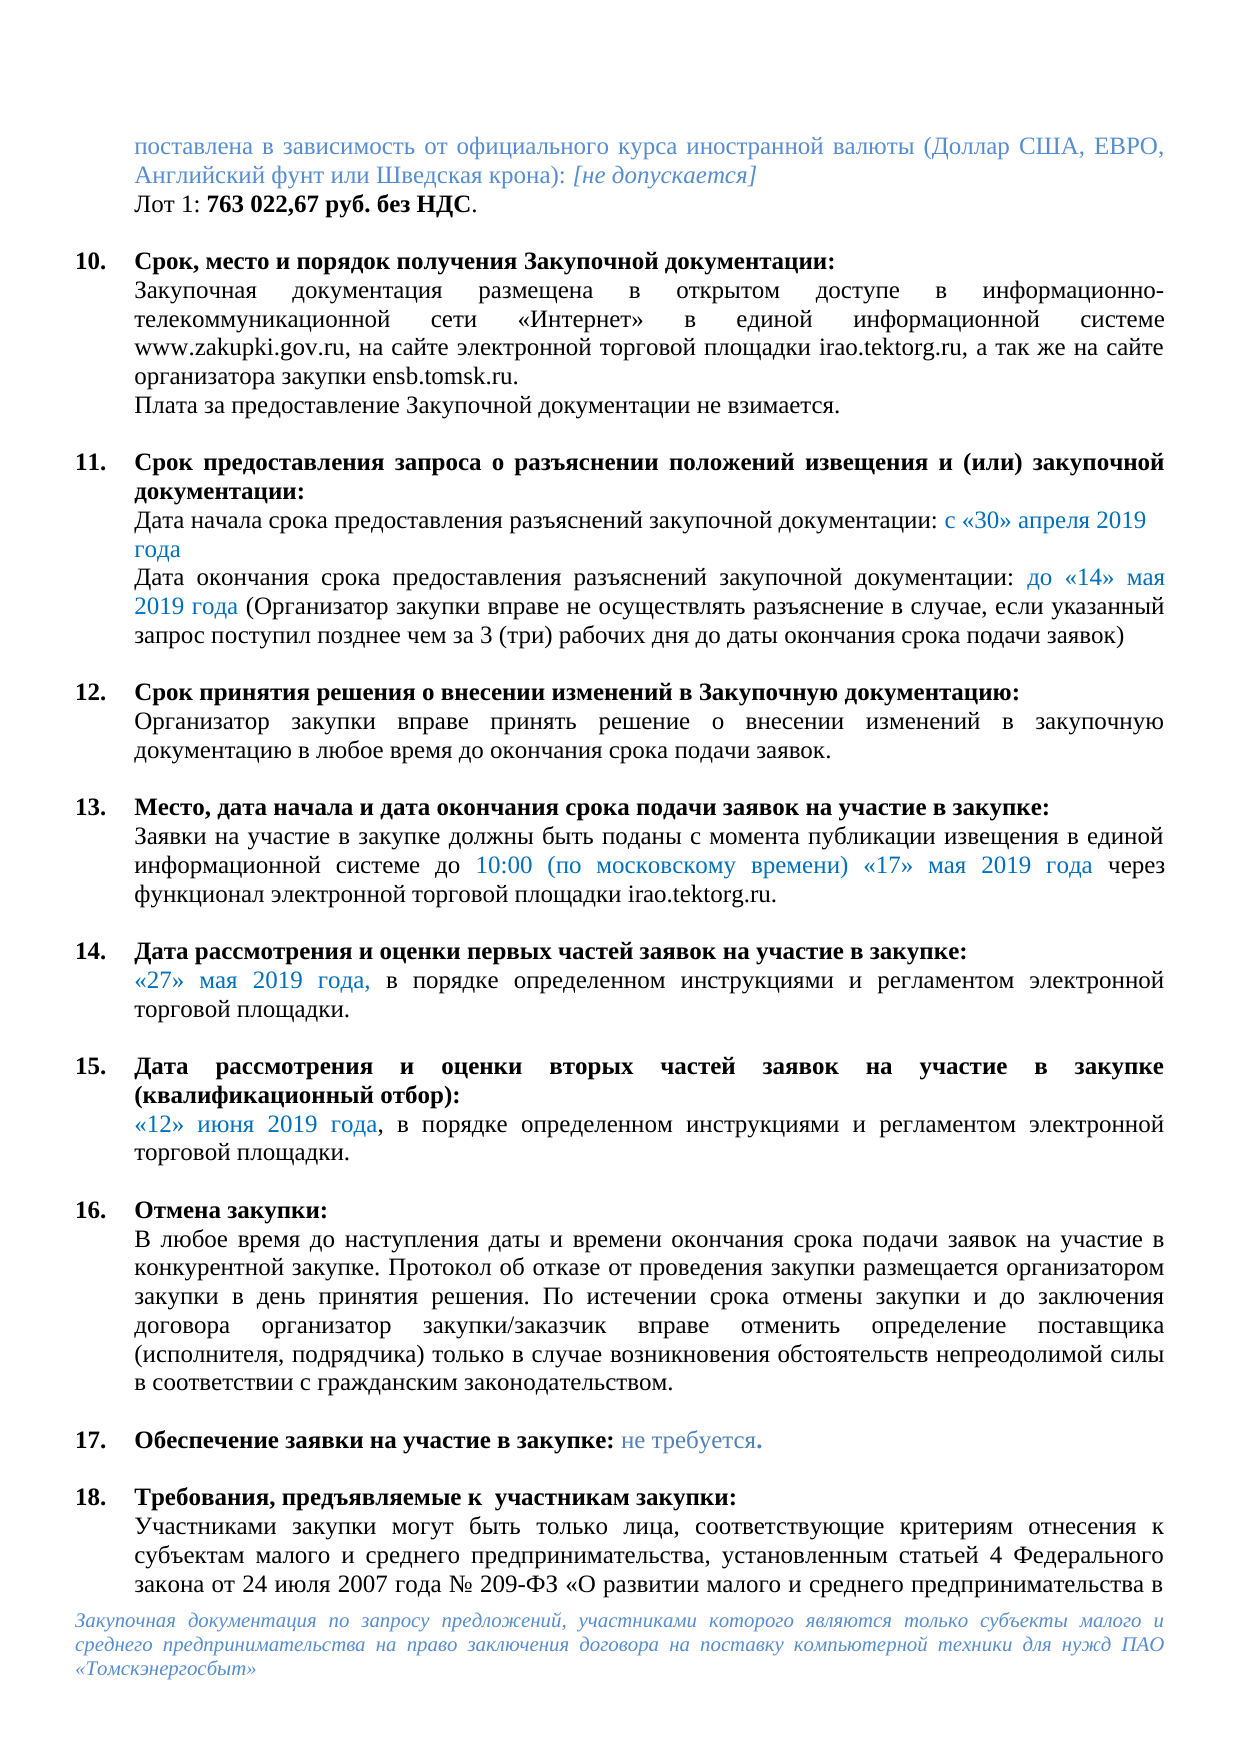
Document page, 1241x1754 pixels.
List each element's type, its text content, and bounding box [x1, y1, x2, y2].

list Место, дата начала и дата окончания срока подачи заявок на участие в закупке: [75, 792, 1165, 821]
list Дата окончания срока предоставления разъяснений закупочной документации: до «14» мая 2019 года (Организатор закупки вправе не осуществлять разъяснение в случае, если указанный запрос поступил позднее чем за 3 (три) рабочих дня до даты окончания срока подачи заявок) [134, 562, 1165, 649]
list Дата рассмотрения и оценки первых частей заявок на участие в закупке: [75, 936, 1165, 965]
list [134, 1511, 1165, 1597]
list Заявки на участие в закупке должны быть поданы с момента публикации извещения в единой информационной системе до 10:00 (по московскому времени) «17» мая 2019 года через функционал электронной торговой площадки irao.tektorg.ru. [134, 821, 1165, 907]
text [134, 131, 1165, 189]
list Дата начала срока предоставления разъяснений закупочной документации: с «30» апреля 2019 года [134, 505, 1165, 562]
list Отмена закупки: [75, 1195, 1165, 1224]
list Обеспечение заявки на участие в закупке: не требуется. [75, 1425, 1165, 1454]
text Организатор закупки вправе принять решение о внесении изменений в закупочную документацию в любое время до окончания срока подачи заявок. [134, 706, 1165, 764]
list В любое время до наступления даты и времени окончания срока подачи заявок на участие в конкурентной закупке. Протокол об отказе от проведения закупки размещается организатором закупки в день принятия решения. По истечении срока отмены закупки и до заключения договора организатор закупки/заказчик вправе отменить определение поставщика (исполнителя, подрядчика) только в случае возникновения обстоятельств непреодолимой силы в соответствии с гражданским законодательством. [134, 1224, 1165, 1396]
text Закупочная документация размещена в открытом доступе в информационно-телекоммуникационной сети «Интернет» в единой информационной системе www.zakupki.gov.ru, на сайте электронной торговой площадки irao.tektorg.ru, а так же на сайте организатора закупки ensb.tomsk.ru. [134, 275, 1165, 390]
list Срок предоставления запроса о разъяснении положений извещения и (или) закупочной документации: [75, 447, 1165, 505]
text Лот 1: 763 022,67 руб. без НДС. [134, 189, 1165, 217]
list Срок, место и порядок получения Закупочной документации: [75, 246, 1165, 275]
list «27» мая 2019 года, в порядке определенном инструкциями и регламентом электронной торговой площадки. [134, 965, 1165, 1022]
list Дата рассмотрения и оценки вторых частей заявок на участие в закупке (квалификационный отбор): [75, 1051, 1165, 1109]
list «12» июня 2019 года, в порядке определенном инструкциями и регламентом электронной торговой площадки. [134, 1109, 1165, 1166]
list Плата за предоставление Закупочной документации не взимается. [134, 390, 1165, 419]
list Требования, предъявляемые к участникам закупки: [75, 1482, 1165, 1511]
list Срок принятия решения о внесении изменений в Закупочную документацию: [75, 677, 1165, 706]
